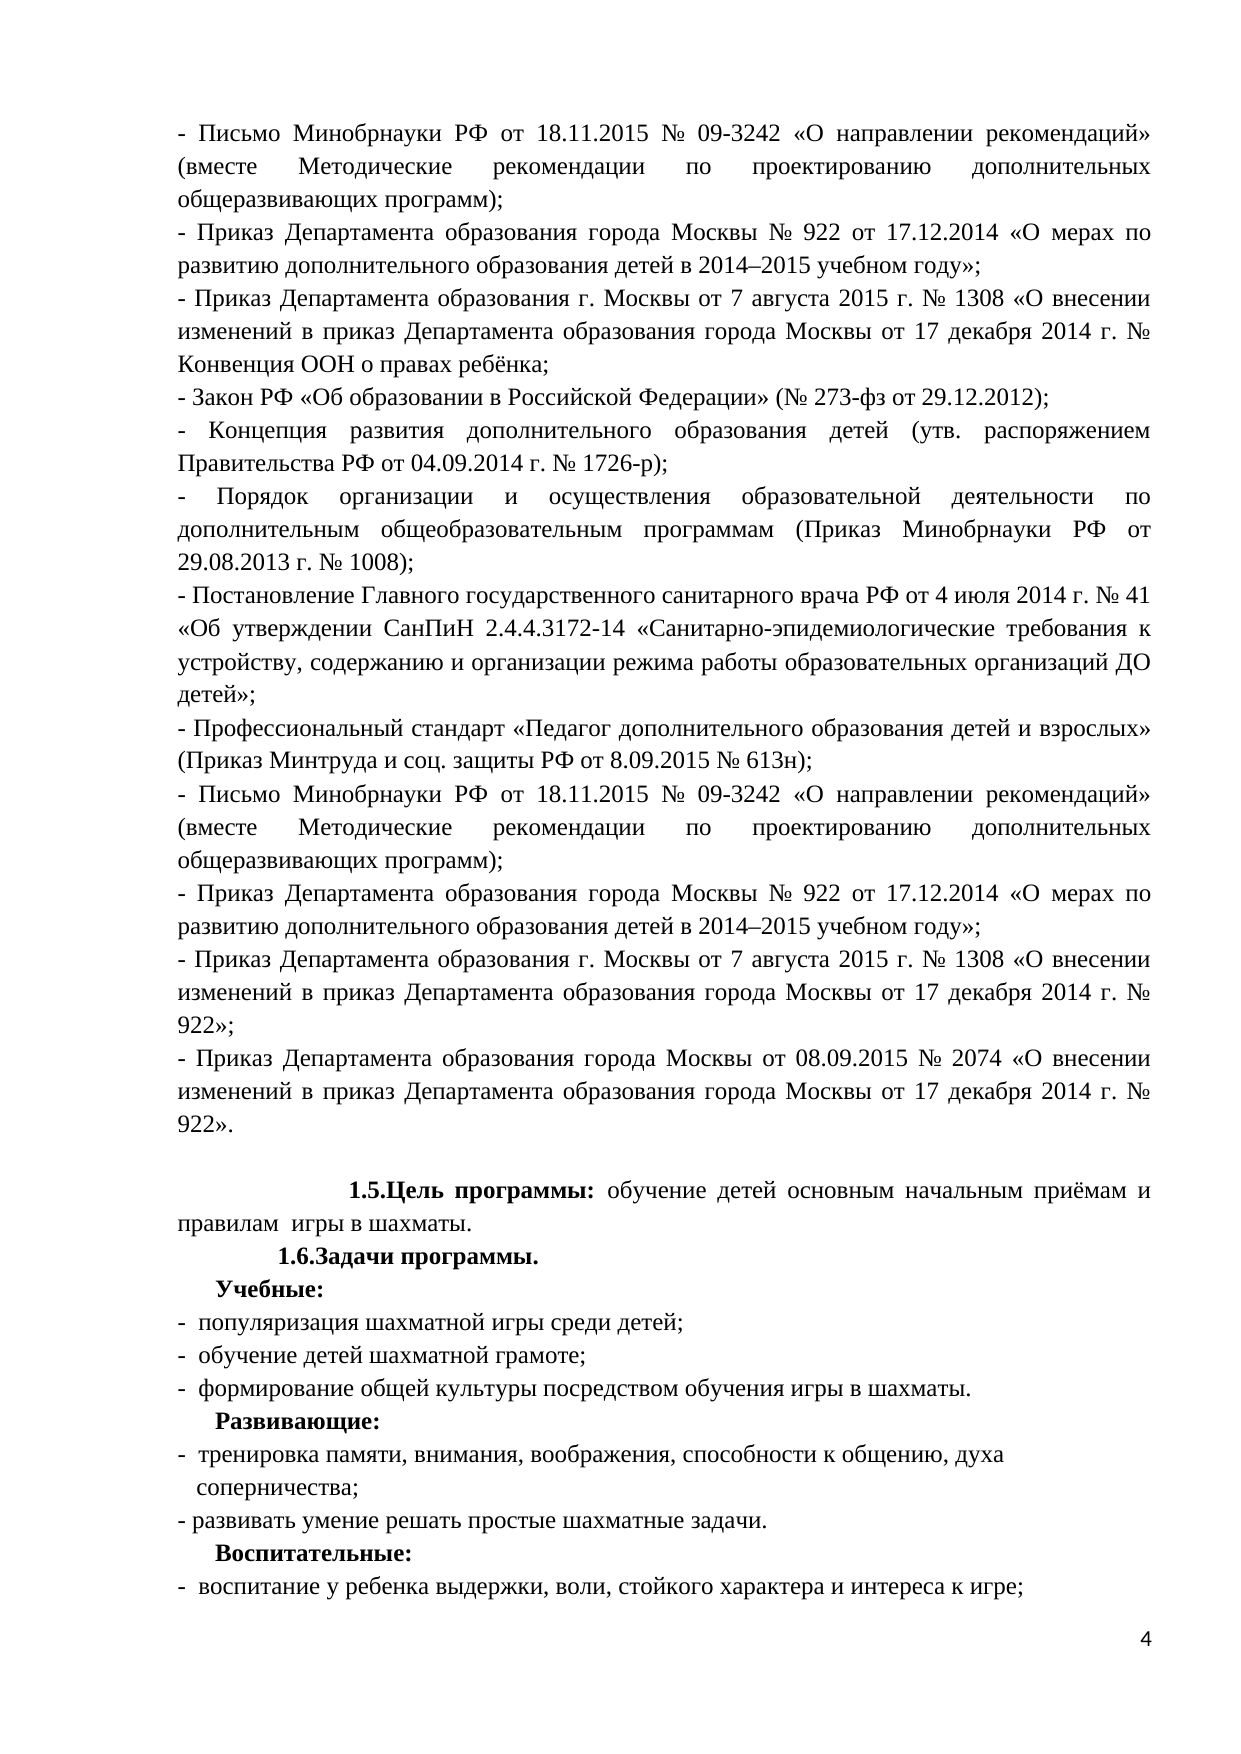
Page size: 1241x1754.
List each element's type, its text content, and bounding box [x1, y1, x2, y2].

text - Письмо Минобрнауки РФ от 18.11.2015 № 09-3242 «О направлении рекомендаций» (вместе Методические рекомендации по проектированию дополнительных общеразвивающих программ); [177, 118, 1152, 213]
text 1.5.Цель программы: обучение детей основным начальным приёмам и правилам игры в шахматы. [177, 1175, 1152, 1237]
text - Постановление Главного государственного санитарного врача РФ от 4 июля 2014 г. № 41 «Об утверждении СанПиН 2.4.4.3172-14 «Санитарно-эпидемиологические требования к устройству, содержанию и организации режима работы образовательных организаций ДО детей»; [177, 581, 1152, 708]
text - обучение детей шахматной грамоте; [177, 1340, 1152, 1369]
text - Приказ Департамента образования города Москвы № 922 от 17.12.2014 «О мерах по развитию дополнительного образования детей в 2014–2015 учебном году»; [177, 217, 1152, 279]
text - формирование общей культуры посредством обучения игры в шахматы. [177, 1373, 1152, 1402]
text Развивающие: [177, 1406, 1152, 1435]
text - Письмо Минобрнауки РФ от 18.11.2015 № 09-3242 «О направлении рекомендаций» (вместе Методические рекомендации по проектированию дополнительных общеразвивающих программ); [177, 779, 1152, 873]
text - Приказ Департамента образования г. Москвы от 7 августа 2015 г. № 1308 «О внесении изменений в приказ Департамента образования города Москвы от 17 декабря 2014 г. № 922»; [177, 944, 1152, 1038]
text - воспитание у ребенка выдержки, воли, стойкого характера и интереса к игре; [177, 1571, 1152, 1600]
text - Приказ Департамента образования г. Москвы от 7 августа 2015 г. № 1308 «О внесении изменений в приказ Департамента образования города Москвы от 17 декабря 2014 г. № Конвенция ООН о правах ребёнка; [177, 283, 1152, 378]
text - Профессиональный стандарт «Педагог дополнительного образования детей и взрослых» (Приказ Минтруда и соц. защиты РФ от 8.09.2015 № 613н); [177, 713, 1152, 774]
text 1.6.Задачи программы. [177, 1241, 1152, 1270]
text соперничества; [177, 1472, 1152, 1501]
text - Приказ Департамента образования города Москвы № 922 от 17.12.2014 «О мерах по развитию дополнительного образования детей в 2014–2015 учебном году»; [177, 878, 1152, 939]
text - Закон РФ «Об образовании в Российской Федерации» (№ 273-фз от 29.12.2012); [177, 382, 1152, 411]
text Учебные: [177, 1274, 1152, 1303]
text - тренировка памяти, внимания, воображения, способности к общению, духа [177, 1439, 1152, 1468]
text - развивать умение решать простые шахматные задачи. [177, 1505, 1152, 1534]
text Воспитательные: [177, 1538, 1152, 1567]
text - популяризация шахматной игры среди детей; [177, 1307, 1152, 1336]
text - Приказ Департамента образования города Москвы от 08.09.2015 № 2074 «О внесении изменений в приказ Департамента образования города Москвы от 17 декабря 2014 г. № 922». [177, 1043, 1152, 1138]
text - Концепция развития дополнительного образования детей (утв. распоряжением Правительства РФ от 04.09.2014 г. № 1726-р); [177, 415, 1152, 477]
